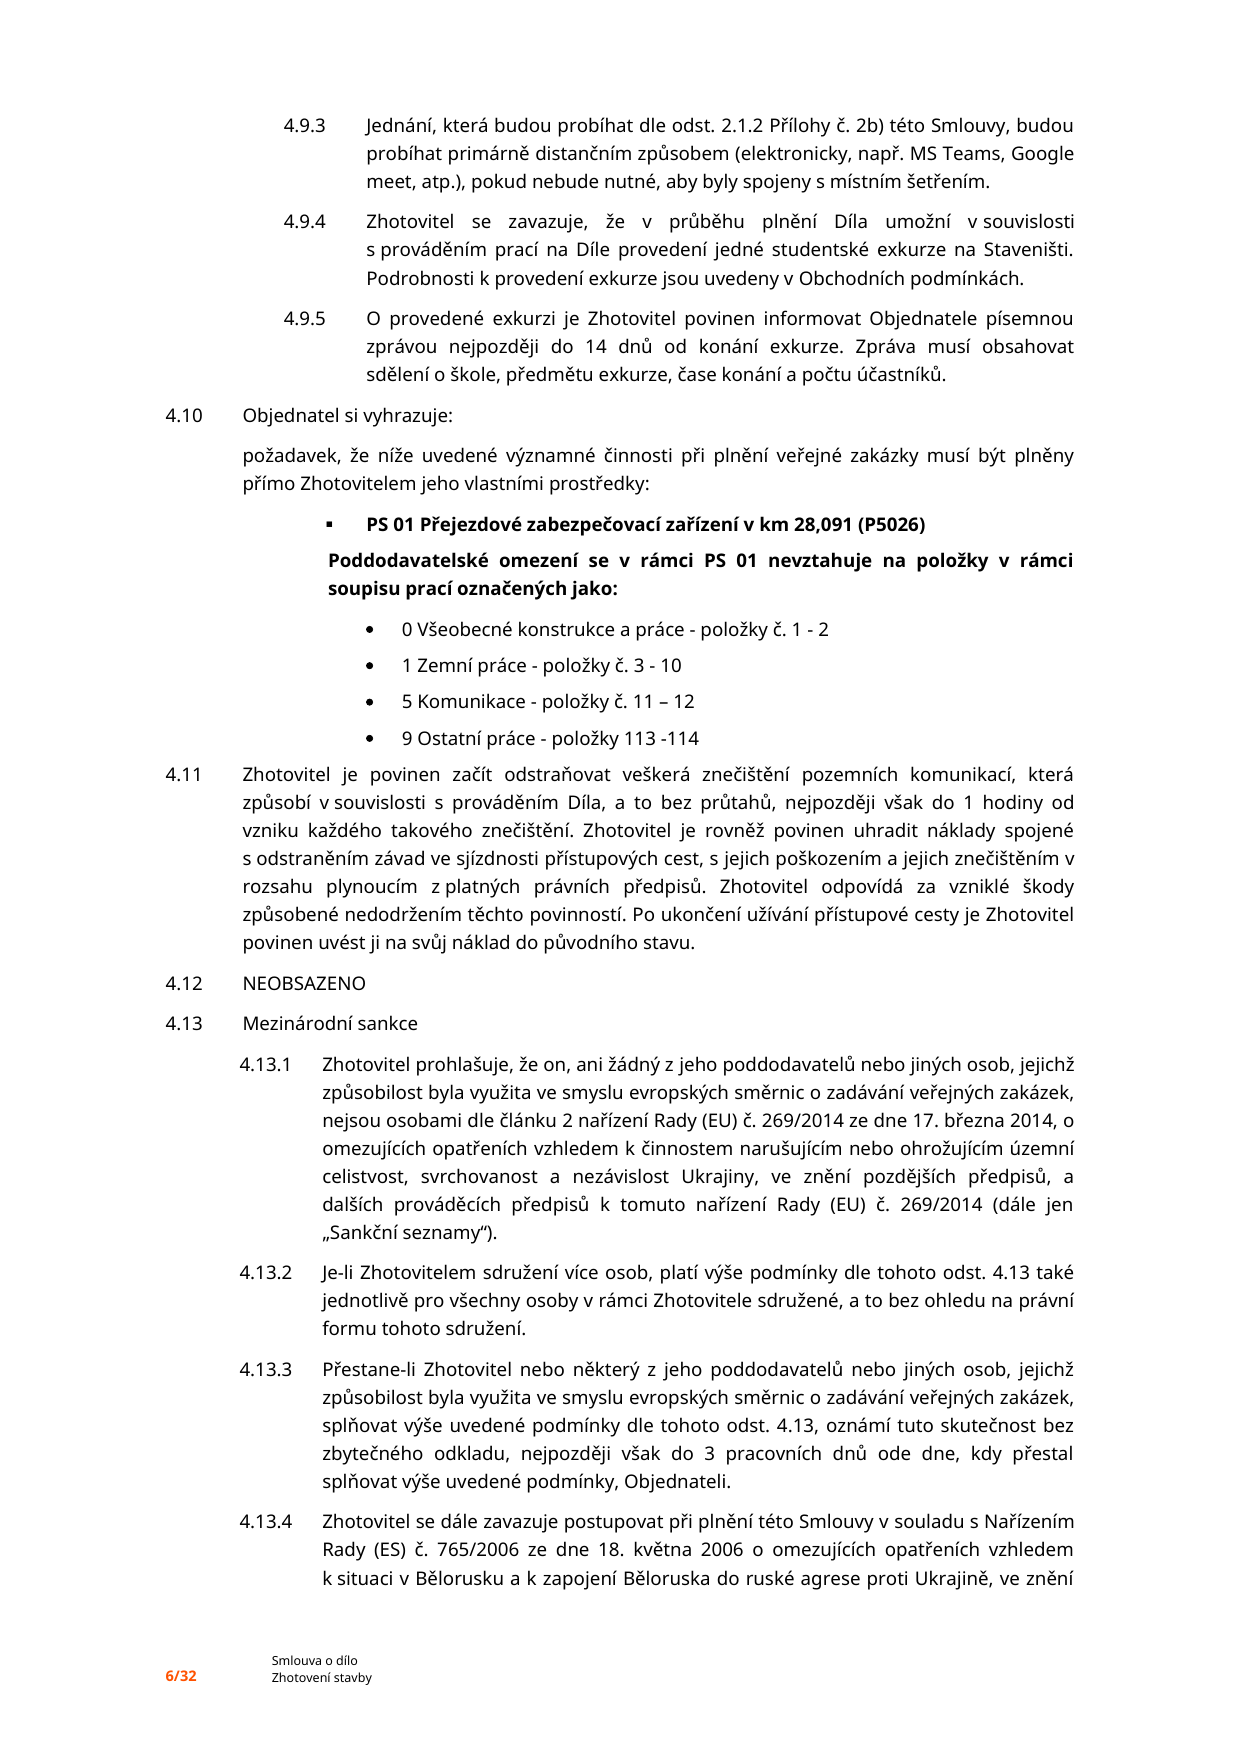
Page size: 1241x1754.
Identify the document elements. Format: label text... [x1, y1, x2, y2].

text 1 Zemní práce - položky č. 3 - 10 [366, 652, 1075, 678]
list Je-li Zhotovitelem sdružení více osob, platí výše podmínky dle tohoto odst. 4.13 také jednotlivě pro všechny osoby v rámci Zhotovitele sdružené, a to bez ohledu na právní formu tohoto sdružení. [239, 1259, 1075, 1341]
list Jednání, která budou probíhat dle odst. 2.1.2 Přílohy č. 2b) této Smlouvy, budou probíhat primárně distančním způsobem (elektronicky, např. MS Teams, Google meet, atp.), pokud nebude nutné, aby byly spojeny s místním šetřením. [283, 112, 1075, 194]
list Zhotovitel se zavazuje, že v průběhu plnění Díla umožní v souvislosti s prováděním prací na Díle provedení jedné studentské exkurze na Staveništi. Podrobnosti k provedení exkurze jsou uvedeny v Obchodních podmínkách. [283, 209, 1075, 290]
list Mezinárodní sankce [165, 1010, 1075, 1036]
text 0 Všeobecné konstrukce a práce - položky č. 1 - 2 [366, 616, 1075, 641]
text 9 Ostatní práce - položky 113 -114 [366, 725, 1075, 750]
text 5 Komunikace - položky č. 11 – 12 [366, 688, 1075, 714]
list požadavek, že níže uvedené významné činnosti při plnění veřejné zakázky musí být plněny přímo Zhotovitelem jeho vlastními prostředky: [242, 442, 1075, 496]
list Objednatel si vyhrazuje: [165, 402, 1075, 427]
list Zhotovitel je povinen začít odstraňovat veškerá znečištění pozemních komunikací, která způsobí v souvislosti s prováděním Díla, a to bez průtahů, nejpozději však do 1 hodiny od vzniku každého takového znečištění. Zhotovitel je rovněž povinen uhradit náklady spojené s odstraněním závad ve sjízdnosti přístupových cest, s jejich poškozením a jejich znečištěním v rozsahu plynoucím z platných právních předpisů. Zhotovitel odpovídá za vzniklé škody způsobené nedodržením těchto povinností. Po ukončení užívání přístupové cesty je Zhotovitel povinen uvést ji na svůj náklad do původního stavu. [165, 761, 1075, 955]
list Zhotovitel prohlašuje, že on, ani žádný z jeho poddodavatelů nebo jiných osob, jejichž způsobilost byla využita ve smyslu evropských směrnic o zadávání veřejných zakázek, nejsou osobami dle článku 2 nařízení Rady (EU) č. 269/2014 ze dne 17. března 2014, o omezujících opatřeních vzhledem k činnostem narušujícím nebo ohrožujícím územní celistvost, svrchovanost a nezávislost Ukrajiny, ve znění pozdějších předpisů, a dalších prováděcích předpisů k tomuto nařízení Rady (EU) č. 269/2014 (dále jen „Sankční seznamy“). [239, 1051, 1075, 1244]
list O provedené exkurzi je Zhotovitel povinen informovat Objednatele písemnou zprávou nejpozději do 14 dnů od konání exkurze. Zpráva musí obsahovat sdělení o škole, předmětu exkurze, čase konání a počtu účastníků. [283, 305, 1075, 387]
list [239, 1509, 1075, 1590]
list NEOBSAZENO [165, 970, 1075, 995]
text Poddodavatelské omezení se v rámci PS 01 nevztahuje na položky v rámci soupisu prací označených jako: [328, 547, 1075, 601]
text PS 01 Přejezdové zabezpečovací zařízení v km 28,091 (P5026) [325, 511, 1075, 536]
list Přestane-li Zhotovitel nebo některý z jeho poddodavatelů nebo jiných osob, jejichž způsobilost byla využita ve smyslu evropských směrnic o zadávání veřejných zakázek, splňovat výše uvedené podmínky dle tohoto odst. 4.13, oznámí tuto skutečnost bez zbytečného odkladu, nejpozději však do 3 pracovních dnů ode dne, kdy přestal splňovat výše uvedené podmínky, Objednateli. [239, 1356, 1075, 1494]
